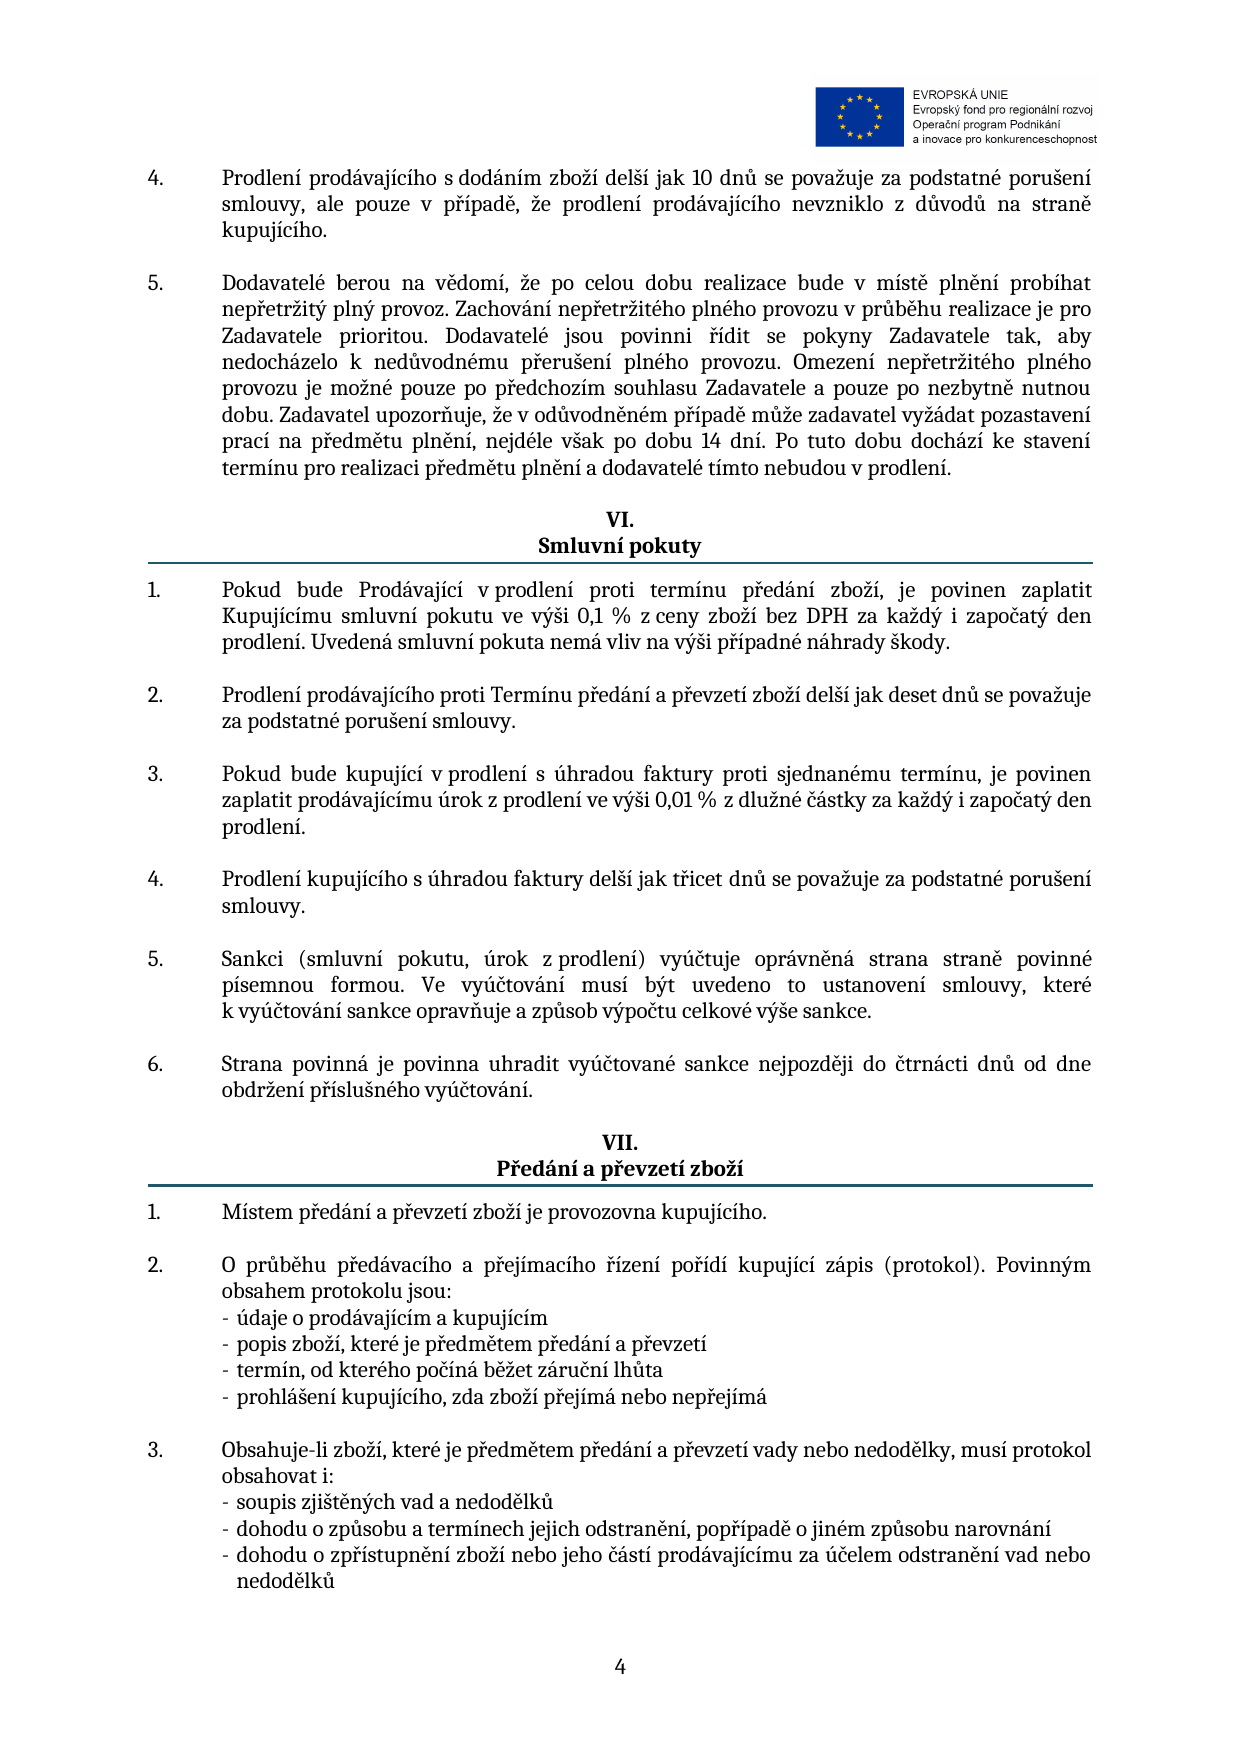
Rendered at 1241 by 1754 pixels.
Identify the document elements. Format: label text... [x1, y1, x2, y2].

list O průběhu předávacího a přejímacího řízení pořídí kupující zápis (protokol). Povinným obsahem protokolu jsou: [148, 1252, 1093, 1304]
picture [811, 73, 1101, 165]
list Strana povinná je povinna uhradit vyúčtované sankce nejpozději do čtrnácti dnů od dne obdržení příslušného vyúčtování. [148, 1051, 1093, 1103]
list Dodavatelé berou na vědomí, že po celou dobu realizace bude v místě plnění probíhat nepřetržitý plný provoz. Zachování nepřetržitého plného provozu v průběhu realizace je pro Zadavatele prioritou. Dodavatelé jsou povinni řídit se pokyny Zadavatele tak, aby nedocházelo k nedůvodnému přerušení plného provozu. Omezení nepřetržitého plného provozu je možné pouze po předchozím souhlasu Zadavatele a pouze po nezbytně nutnou dobu. Zadavatel upozorňuje, že v odůvodněném případě může zadavatel vyžádat pozastavení prací na předmětu plnění, nejdéle však po dobu 14 dní. Po tuto dobu dochází ke stavení termínu pro realizaci předmětu plnění a dodavatelé tímto nebudou v prodlení. [148, 270, 1093, 481]
list termín, od kterého počíná běžet záruční lhůta [222, 1357, 1093, 1384]
list Místem předání a převzetí zboží je provozovna kupujícího. [148, 1199, 1093, 1226]
list údaje o prodávajícím a kupujícím [222, 1304, 1093, 1331]
text Předání a převzetí zboží [148, 1156, 1093, 1184]
text VII. [148, 1130, 1093, 1156]
list Pokud bude Prodávající v prodlení proti termínu předání zboží, je povinen zaplatit Kupujícímu smluvní pokutu ve výši 0,1 % z ceny zboží bez DPH za každý i započatý den prodlení. Uvedená smluvní pokuta nemá vliv na výši případné náhrady škody. [148, 576, 1093, 655]
list popis zboží, které je předmětem předání a převzetí [222, 1331, 1093, 1357]
text VI. [148, 507, 1093, 533]
list dohodu o zpřístupnění zboží nebo jeho částí prodávajícímu za účelem odstranění vad nebo nedodělků [222, 1542, 1093, 1594]
list soupis zjištěných vad a nedodělků [222, 1489, 1093, 1515]
text Smluvní pokuty [148, 533, 1093, 562]
list Prodlení prodávajícího s dodáním zboží delší jak 10 dnů se považuje za podstatné porušení smlouvy, ale pouze v případě, že prodlení prodávajícího nevzniklo z důvodů na straně kupujícího. [148, 164, 1093, 243]
list Sankci (smluvní pokutu, úrok z prodlení) vyúčtuje oprávněná strana straně povinné písemnou formou. Ve vyúčtování musí být uvedeno to ustanovení smlouvy, které k vyúčtování sankce opravňuje a způsob výpočtu celkové výše sankce. [148, 945, 1093, 1024]
list prohlášení kupujícího, zda zboží přejímá nebo nepřejímá [222, 1384, 1093, 1410]
list Obsahuje-li zboží, které je předmětem předání a převzetí vady nebo nedodělky, musí protokol obsahovat i: [148, 1436, 1093, 1489]
list Prodlení kupujícího s úhradou faktury delší jak třicet dnů se považuje za podstatné porušení smlouvy. [148, 866, 1093, 919]
list Pokud bude kupující v prodlení s úhradou faktury proti sjednanému termínu, je povinen zaplatit prodávajícímu úrok z prodlení ve výši 0,01 % z dlužné částky za každý i započatý den prodlení. [148, 761, 1093, 840]
list Prodlení prodávajícího proti Termínu předání a převzetí zboží delší jak deset dnů se považuje za podstatné porušení smlouvy. [148, 682, 1093, 734]
list dohodu o způsobu a termínech jejich odstranění, popřípadě o jiném způsobu narovnání [222, 1515, 1093, 1542]
